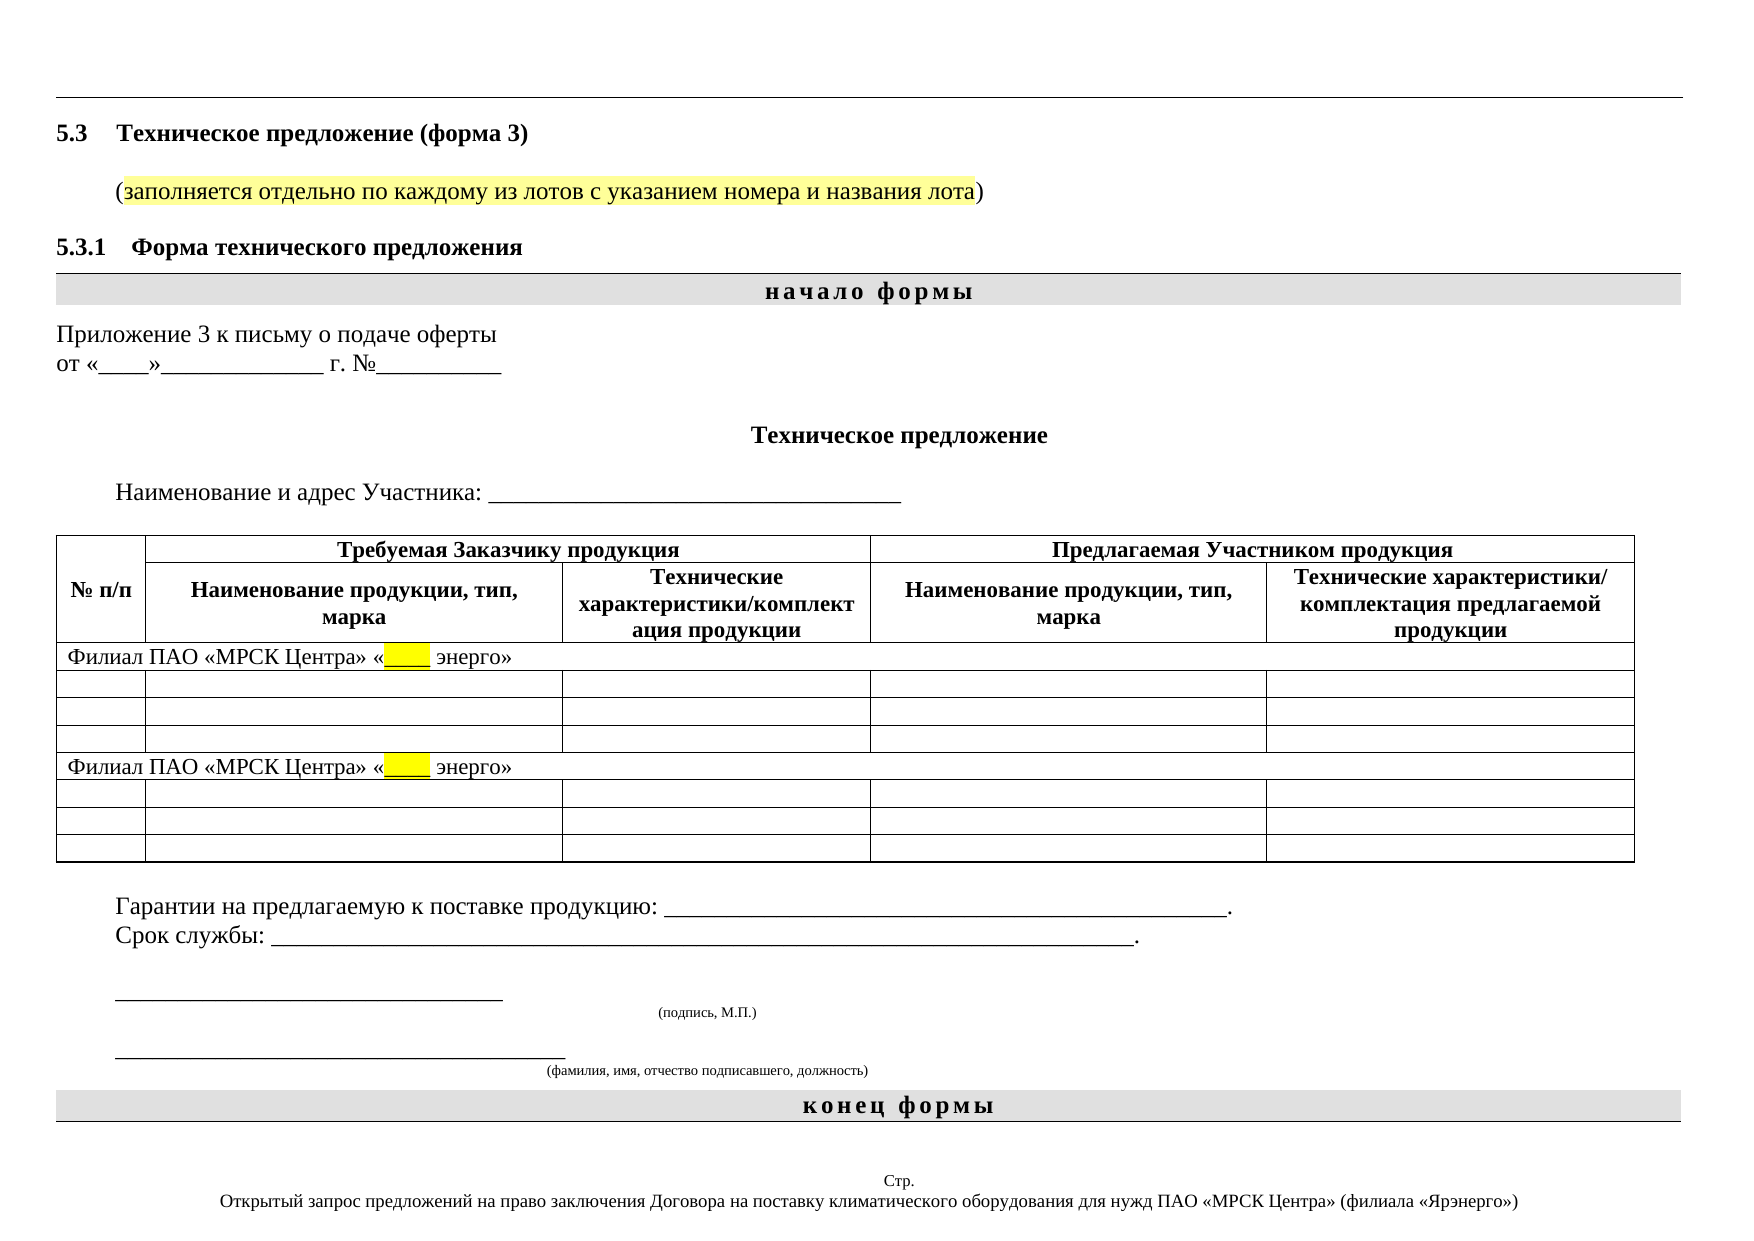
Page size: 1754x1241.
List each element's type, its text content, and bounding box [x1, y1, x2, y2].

table_header Предлагаемая Участником продукция [871, 536, 1634, 562]
table_cell [871, 698, 1266, 724]
text _______________________________ [56, 975, 1683, 1004]
subtitle Техническое предложение (форма 3) [56, 118, 1683, 147]
text ____________________________________ [56, 1033, 1683, 1061]
text Срок службы: _____________________________________________________________________. [56, 920, 1683, 949]
table_cell [871, 726, 1266, 752]
text конец формы [56, 1090, 1681, 1121]
table_cell Филиал ПАО «МРСК Центра» «____ энерго» [57, 753, 384, 779]
table_cell [146, 780, 562, 807]
table_cell [563, 671, 870, 697]
table_cell [57, 808, 145, 834]
table_cell Филиал ПАО «МРСК Центра» «____ энерго» [430, 753, 1634, 779]
text (заполняется отдельно по каждому из лотов с указанием номера и названия лота) [975, 176, 1683, 205]
table_cell [563, 808, 870, 834]
table_cell [1267, 835, 1634, 861]
table_cell [563, 780, 870, 807]
table_cell [871, 780, 1266, 807]
table_cell [563, 835, 870, 861]
table_cell [57, 726, 145, 752]
table_cell [1267, 726, 1634, 752]
text (подпись, М.П.) [56, 1004, 1299, 1033]
table_cell [1267, 808, 1634, 834]
text Гарантии на предлагаемую к поставке продукцию: _____________________________________________. [56, 891, 1683, 920]
table_cell [146, 698, 562, 724]
table_cell [146, 726, 562, 752]
table_cell Филиал ПАО «МРСК Центра» «____ энерго» [57, 643, 384, 670]
table_cell [146, 808, 562, 834]
table_cell [1267, 780, 1634, 807]
table_cell [563, 698, 870, 724]
table_cell [1267, 698, 1634, 724]
table_cell Технические характеристики/ комплектация предлагаемой продукции [1267, 563, 1634, 642]
table_cell [1267, 671, 1634, 697]
table_cell Филиал ПАО «МРСК Центра» «____ энерго» [430, 643, 1634, 670]
text (фамилия, имя, отчество подписавшего, должность) [56, 1061, 1299, 1090]
table_cell [871, 835, 1266, 861]
table_cell [57, 698, 145, 724]
table_cell [871, 808, 1266, 834]
text Наименование и адрес Участника: _________________________________ [56, 477, 1683, 506]
table_header Требуемая Заказчику продукция [146, 536, 870, 562]
text Приложение 3 к письму о подаче оферты от «____»_____________ г. №__________ [56, 319, 1683, 377]
subtitle Форма технического предложения [56, 232, 1683, 260]
table_cell [146, 671, 562, 697]
table_cell Технические характеристики/комплектация продукции [563, 563, 870, 642]
table_cell [57, 835, 145, 861]
text Техническое предложение [56, 420, 1683, 448]
table_cell [871, 671, 1266, 697]
text начало формы [56, 274, 1681, 305]
table_cell [57, 671, 145, 697]
table_cell Наименование продукции, тип, марка [871, 563, 1266, 642]
table_header № п/п [57, 536, 145, 642]
table_cell [563, 726, 870, 752]
table_cell [146, 835, 562, 861]
table_cell [57, 780, 145, 807]
table_cell Наименование продукции, тип, марка [146, 563, 562, 642]
